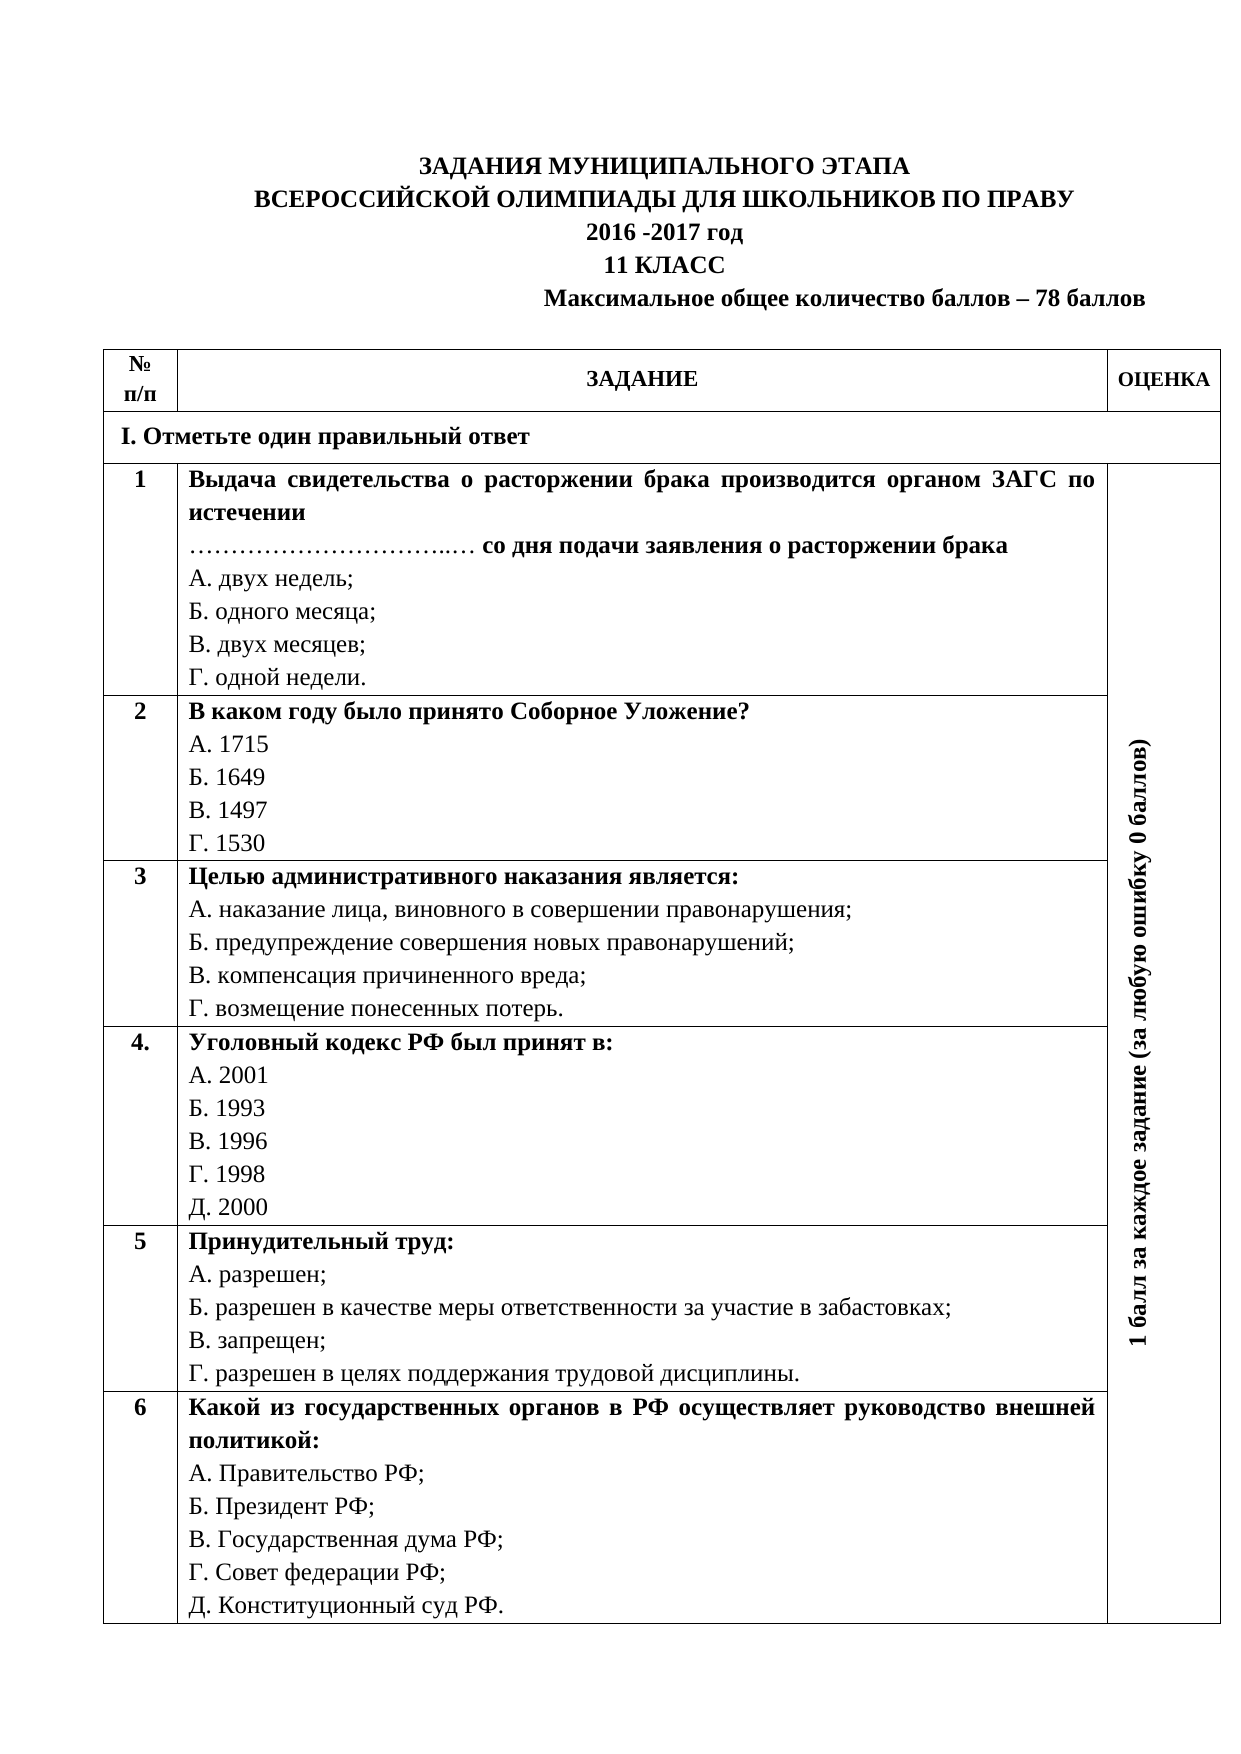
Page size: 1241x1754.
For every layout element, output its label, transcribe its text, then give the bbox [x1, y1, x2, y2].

table_cell 6 [104, 1392, 177, 1622]
table_cell Целью административного наказания является: А. наказание лица, виновного в совершении правонарушения; Б. предупреждение совершения новых правонарушений; В. компенсация причиненного вреда; Г. возмещение понесенных потерь. [178, 861, 1107, 1026]
table_cell Какой из государственных органов в РФ осуществляет руководство внешней политикой: А. Правительство РФ; Б. Президент РФ; В. Государственная дума РФ; Г. Совет федерации РФ; Д. Конституционный суд РФ. [178, 1392, 1107, 1622]
table_cell 1 балл за каждое задание (за любую ошибку 0 баллов) [1108, 464, 1220, 1622]
text 2016 -2017 год [183, 217, 1146, 246]
text ЗАДАНИЯ МУНИЦИПАЛЬНОГО ЭТАПА [183, 151, 1146, 180]
table_cell В каком году было принято Соборное Уложение? А. 1715 Б. 1649 В. 1497 Г. 1530 [178, 696, 1107, 860]
table_cell 5 [104, 1226, 177, 1391]
table_cell 1 [104, 464, 177, 695]
table_cell I. Отметьте один правильный ответ [104, 412, 1220, 463]
table_cell Уголовный кодекс РФ был принят в: А. 2001 Б. 1993 В. 1996 Г. 1998 Д. 2000 [178, 1027, 1107, 1225]
table_header ОЦЕНКА [1108, 350, 1220, 411]
table_cell 4. [104, 1027, 177, 1225]
table_header № п/п [104, 350, 177, 411]
table_cell 2 [104, 696, 177, 860]
text ВСЕРОССИЙСКОЙ ОЛИМПИАДЫ ДЛЯ ШКОЛЬНИКОВ ПО ПРАВУ [183, 184, 1146, 213]
text 11 КЛАСС [183, 250, 1146, 279]
table_cell Выдача свидетельства о расторжении брака производится органом ЗАГС по истечении …………………………..… со дня подачи заявления о расторжении брака А. двух недель; Б. одного месяца; В. двух месяцев; Г. одной недели. [178, 464, 1107, 695]
table_cell Принудительный труд: А. разрешен; Б. разрешен в качестве меры ответственности за участие в забастовках; В. запрещен; Г. разрешен в целях поддержания трудовой дисциплины. [178, 1226, 1107, 1391]
table_cell 3 [104, 861, 177, 1026]
text Максимальное общее количество баллов – 78 баллов [183, 283, 1146, 312]
table_header ЗАДАНИЕ [178, 350, 1107, 411]
